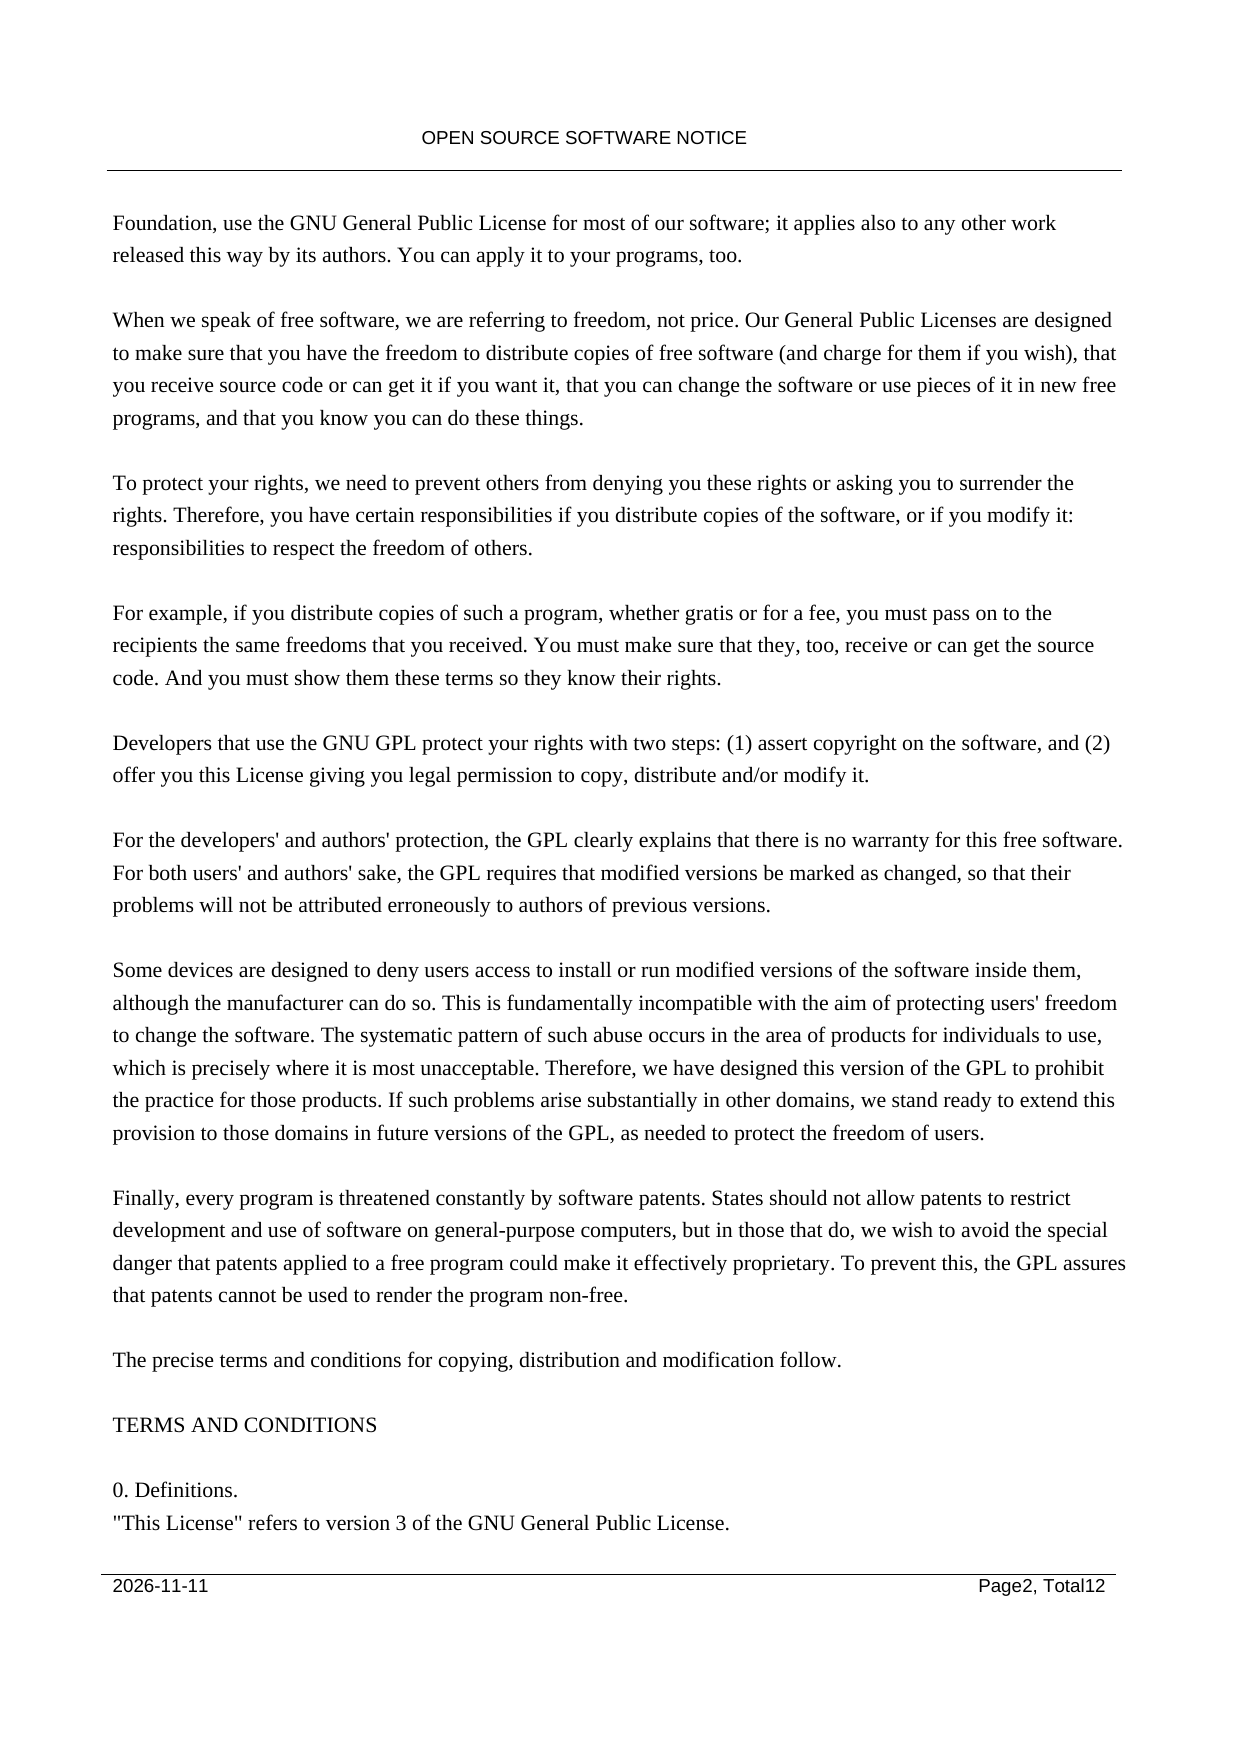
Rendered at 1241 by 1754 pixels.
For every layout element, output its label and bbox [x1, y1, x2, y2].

text [112, 206, 1128, 1539]
